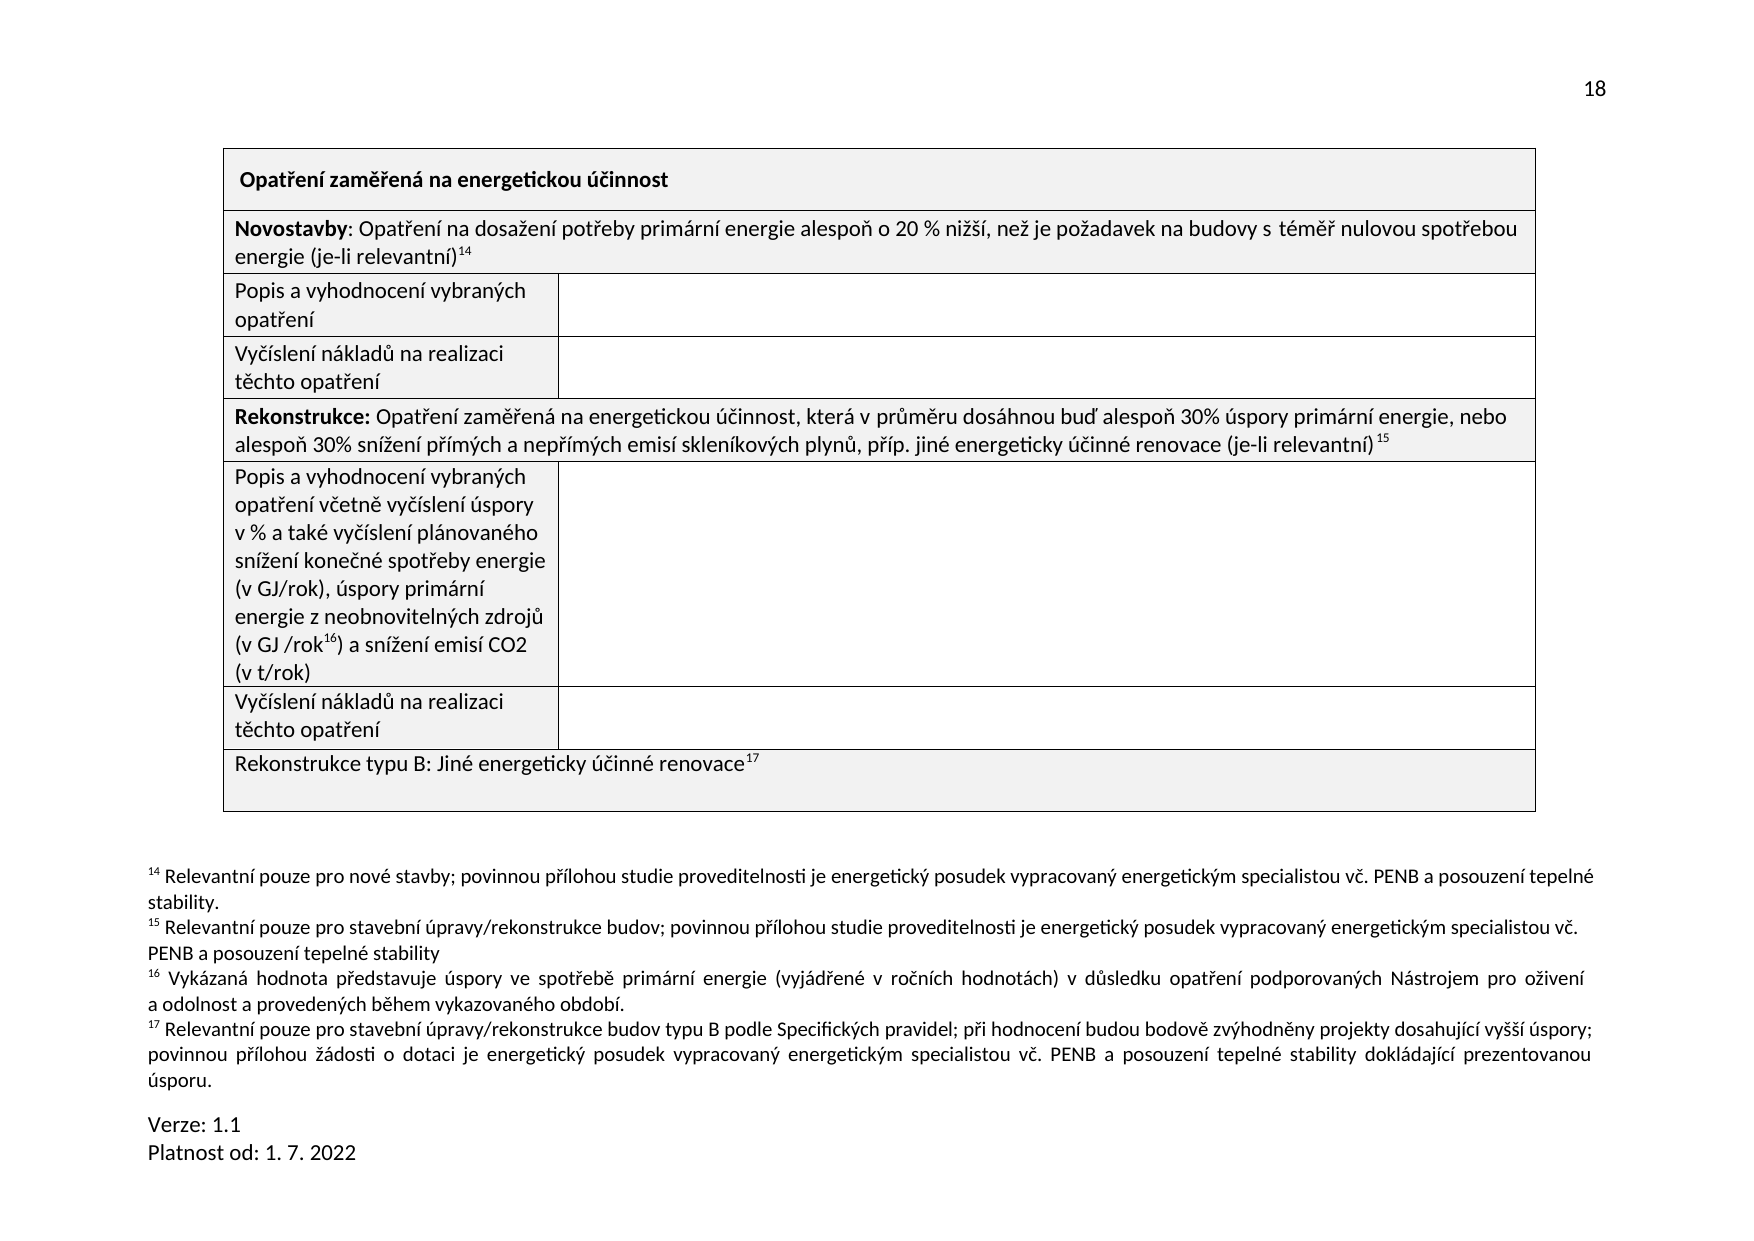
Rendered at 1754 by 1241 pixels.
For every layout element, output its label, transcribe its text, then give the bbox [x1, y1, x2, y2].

table_cell Rekonstrukce typu B: Jiné energeticky účinné renovace [224, 750, 1535, 811]
table_cell [559, 337, 1535, 398]
table_cell [559, 462, 1535, 686]
table_cell [559, 687, 1535, 748]
table_cell Vyčíslení nákladů na realizaci těchto opatření [224, 337, 558, 398]
table_cell Popis a vyhodnocení vybraných opatření [224, 274, 558, 336]
table_cell Vyčíslení nákladů na realizaci těchto opatření [224, 687, 558, 748]
table_cell Novostavby: Opatření na dosažení potřeby primární energie alespoň o 20 % nižší, než je požadavek na budovy s téměř nulovou spotřebou energie (je-li relevantní) [224, 211, 1535, 273]
table_cell Popis a vyhodnocení vybraných opatření včetně vyčíslení úspory v % a také vyčíslení plánovaného snížení konečné spotřeby energie (v GJ/rok), úspory primární energie z neobnovitelných zdrojů (v GJ /rok) a snížení emisí CO2 (v t/rok) [224, 462, 558, 686]
table_cell [559, 274, 1535, 336]
table_cell Rekonstrukce: Opatření zaměřená na energetickou účinnost, která v průměru dosáhnou buď alespoň 30% úspory primární energie, nebo alespoň 30% snížení přímých a nepřímých emisí skleníkových plynů, příp. jiné energeticky účinné renovace (je-li relevantní) [224, 399, 1535, 461]
table_header Opatření zaměřená na energetickou účinnost [224, 149, 1535, 210]
